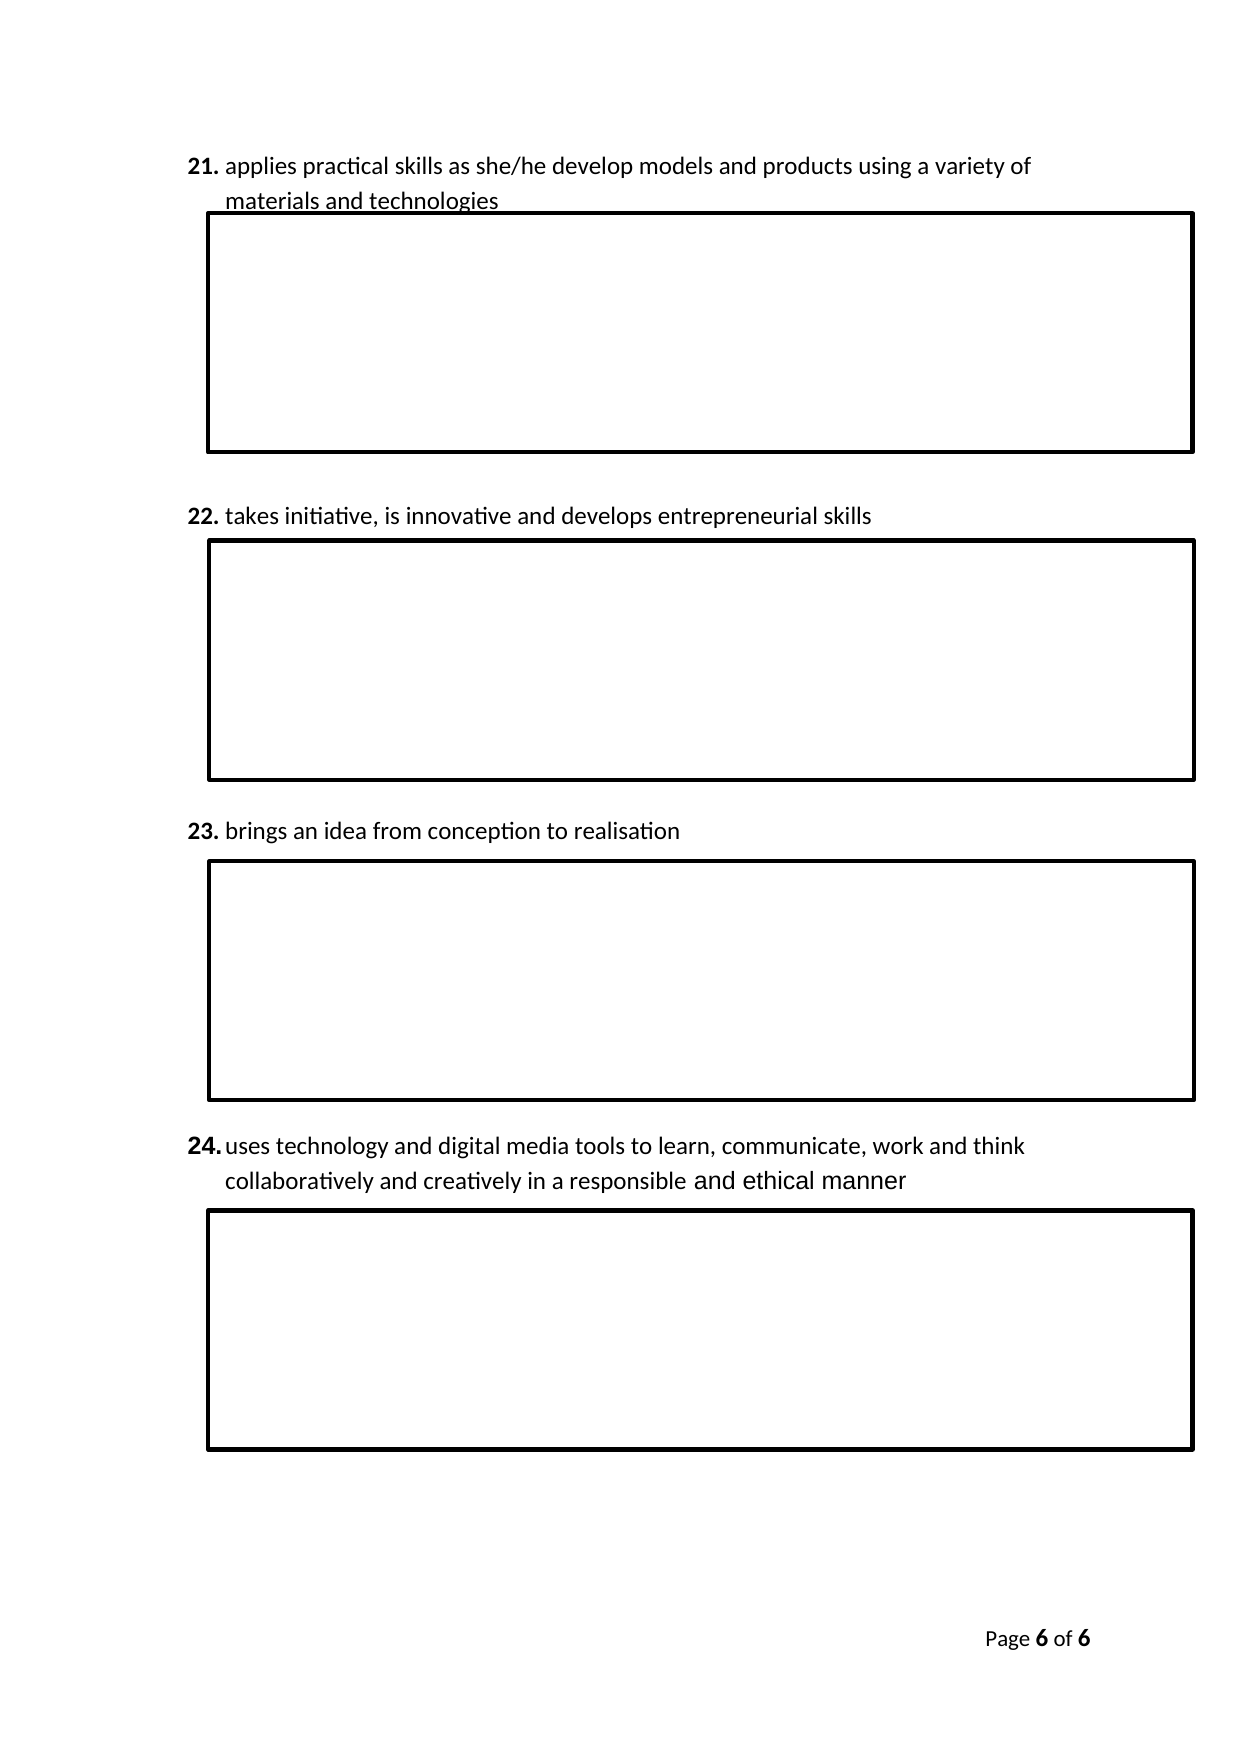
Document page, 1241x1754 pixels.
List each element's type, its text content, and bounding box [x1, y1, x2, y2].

list takes initiative, is innovative and develops entrepreneurial skills [187, 500, 1090, 531]
list brings an idea from conception to realisation [187, 815, 1090, 846]
list uses technology and digital media tools to learn, communicate, work and think collaboratively and creatively in a responsible and ethical manner [187, 1130, 1090, 1196]
list applies practical skills as she/he develop models and products using a variety of materials and technologies [187, 150, 1090, 216]
